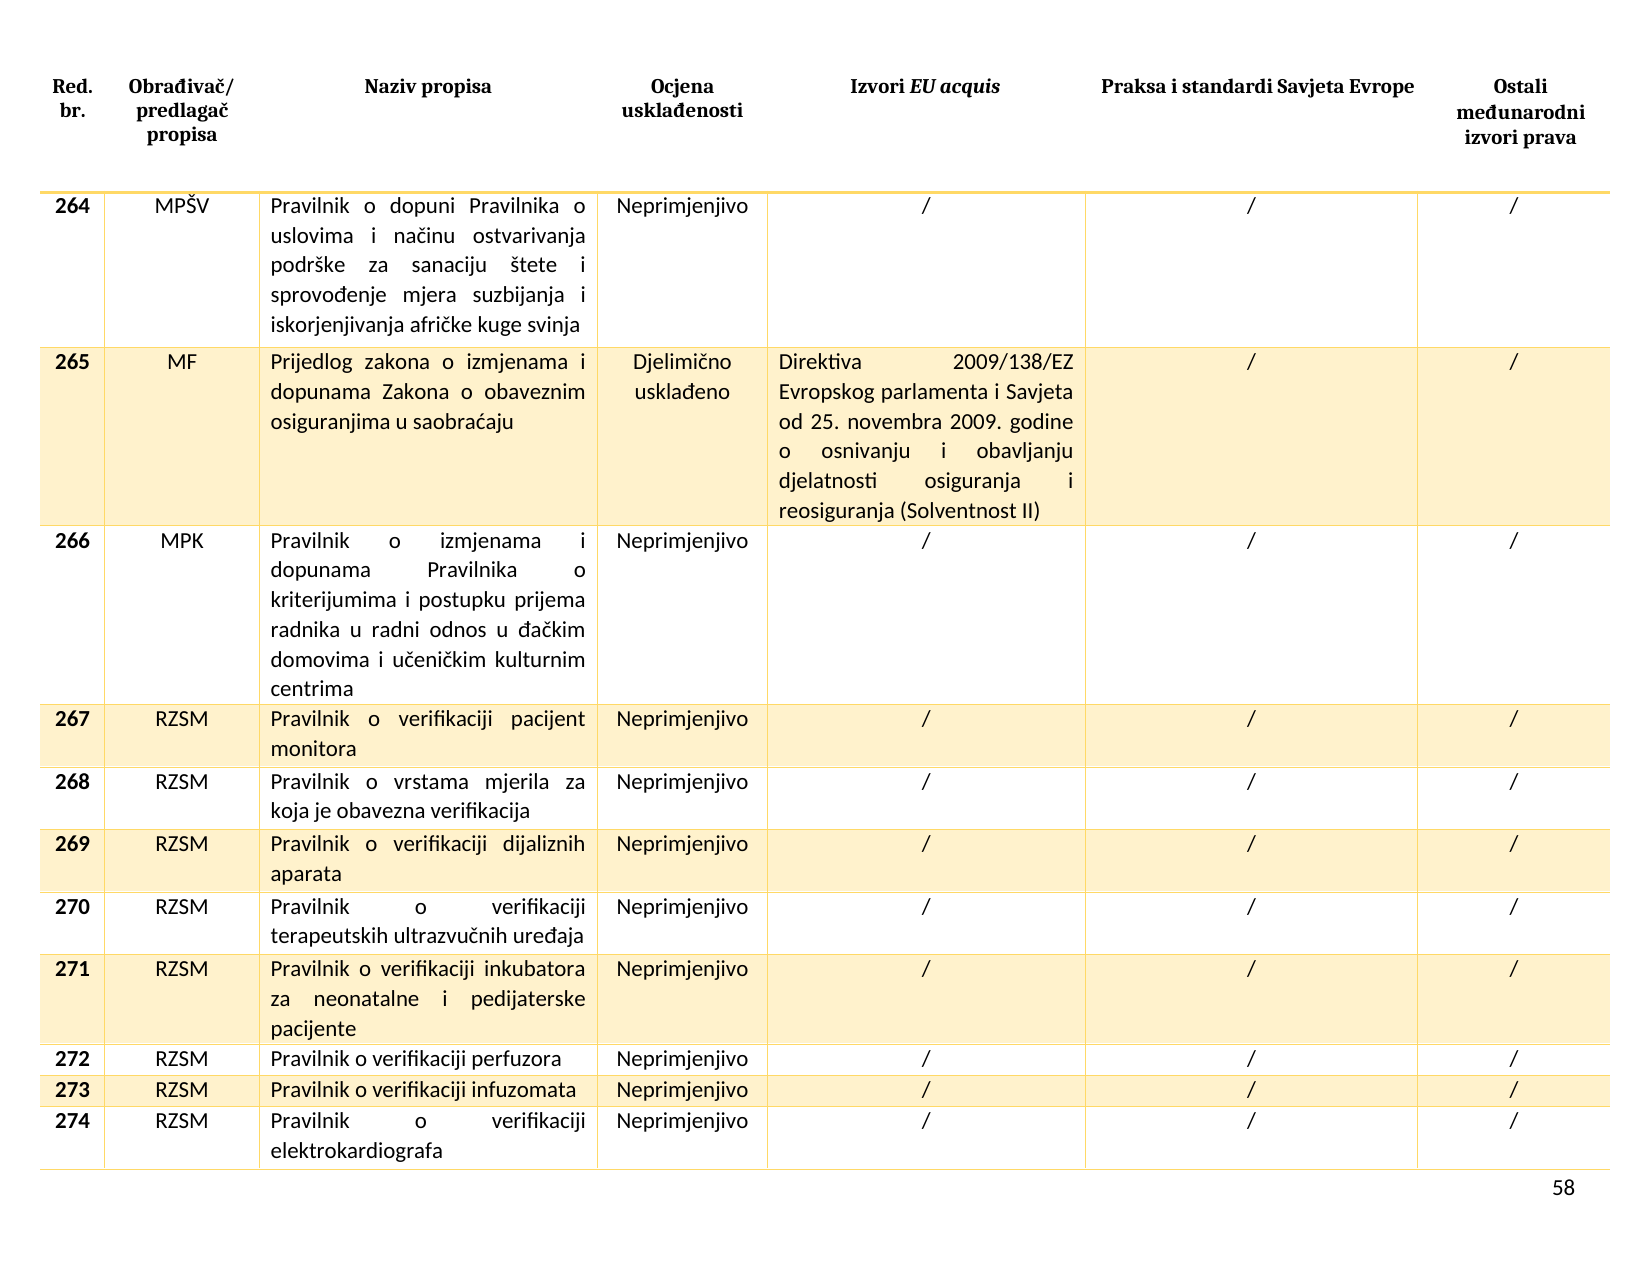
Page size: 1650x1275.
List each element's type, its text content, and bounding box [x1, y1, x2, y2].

table_cell 271 [40, 955, 104, 1043]
table_cell Neprimjenjivo [598, 194, 767, 347]
table_cell 274 [40, 1107, 104, 1168]
table_cell / [1418, 1045, 1610, 1075]
table_cell Neprimjenjivo [598, 768, 767, 829]
table_cell MPŠV [105, 194, 259, 347]
table_header Ocjena usklađenosti [597, 75, 767, 191]
table_cell 269 [40, 830, 104, 891]
table_cell / [1418, 893, 1610, 954]
table_cell / [1418, 194, 1610, 347]
table_cell Neprimjenjivo [598, 1107, 767, 1168]
table_cell Djelimično usklađeno [598, 348, 767, 525]
table_cell Neprimjenjivo [598, 893, 767, 954]
table_cell Pravilnik o izmjenama i dopunama Pravilnika o kriterijumima i postupku prijema radnika u radni odnos u đačkim domovima i učeničkim kulturnim centrima [260, 526, 597, 704]
table_cell / [1418, 1107, 1610, 1168]
table_cell / [1418, 955, 1610, 1043]
table_cell 267 [40, 705, 104, 766]
table_cell Neprimjenjivo [598, 955, 767, 1043]
table_cell / [1086, 768, 1417, 829]
table_cell 273 [40, 1076, 104, 1106]
table_cell Pravilnik o verifikaciji terapeutskih ultrazvučnih uređaja [260, 893, 597, 954]
table_cell / [1086, 348, 1417, 525]
table_cell / [1086, 1076, 1417, 1106]
table_cell / [1418, 1076, 1610, 1106]
table_cell / [768, 526, 1085, 704]
table_header Ostali međunarodni izvori prava [1431, 75, 1610, 191]
table_cell / [1418, 768, 1610, 829]
table_cell / [768, 768, 1085, 829]
table_cell Neprimjenjivo [598, 526, 767, 704]
table_cell / [768, 955, 1085, 1043]
table_cell Pravilnik o verifikaciji elektrokardiografa [260, 1107, 597, 1168]
table_cell 265 [40, 348, 104, 525]
table_cell RZSM [105, 830, 259, 891]
table_cell Neprimjenjivo [598, 1076, 767, 1106]
table_cell Neprimjenjivo [598, 1045, 767, 1075]
table_cell Pravilnik o verifikaciji dijaliznih aparata [260, 830, 597, 891]
table_cell 266 [40, 526, 104, 704]
table_cell / [1086, 955, 1417, 1043]
table_cell / [768, 705, 1085, 766]
table_cell 264 [40, 194, 104, 347]
table_cell Pravilnik o dopuni Pravilnika o uslovima i načinu ostvarivanja podrške za sanaciju štete i sprovođenje mjera suzbijanja i iskorjenjivanja afričke kuge svinja [260, 194, 597, 347]
table_cell / [1418, 526, 1610, 704]
table_cell / [768, 893, 1085, 954]
table_cell Neprimjenjivo [598, 830, 767, 891]
table_cell RZSM [105, 955, 259, 1043]
table_cell Prijedlog zakona o izmjenama i dopunama Zakona o obaveznim osiguranjima u saobraćaju [260, 348, 597, 525]
table_cell / [1086, 893, 1417, 954]
table_header Izvori EU acquis [768, 75, 1085, 191]
table_cell Pravilnik o verifikaciji infuzomata [260, 1076, 597, 1106]
table_cell / [1086, 830, 1417, 891]
table_cell / [768, 194, 1085, 347]
table_cell / [1418, 830, 1610, 891]
table_cell RZSM [105, 768, 259, 829]
table_header Praksa i standardi Savjeta Evrope [1085, 75, 1431, 191]
table_cell 268 [40, 768, 104, 829]
table_cell RZSM [105, 705, 259, 766]
table_cell Pravilnik o verifikaciji pacijent monitora [260, 705, 597, 766]
table_cell MPK [105, 526, 259, 704]
table_cell Pravilnik o vrstama mjerila za koja je obavezna verifikacija [260, 768, 597, 829]
table_cell / [768, 1107, 1085, 1168]
table_cell / [768, 1045, 1085, 1075]
table_cell RZSM [105, 893, 259, 954]
table_cell 272 [40, 1045, 104, 1075]
table_header Obrađivač/ predlagač propisa [105, 75, 259, 191]
table_cell Neprimjenjivo [598, 705, 767, 766]
table_cell / [1418, 348, 1610, 525]
table_header Red. br. [40, 75, 104, 191]
table_cell / [768, 830, 1085, 891]
table_cell RZSM [105, 1076, 259, 1106]
table_cell MF [105, 348, 259, 525]
table_cell / [1086, 526, 1417, 704]
table_cell / [768, 1076, 1085, 1106]
table_cell Direktiva 2009/138/EZ Evropskog parlamenta i Savjeta od 25. novembra 2009. godine o osnivanju i obavljanju djelatnosti osiguranja i reosiguranja (Solventnost II) [768, 348, 1085, 525]
table_cell RZSM [105, 1045, 259, 1075]
table_cell / [1086, 1045, 1417, 1075]
table_cell / [1418, 705, 1610, 766]
table_cell / [1086, 1107, 1417, 1168]
table_header Naziv propisa [259, 75, 597, 191]
table_cell / [1086, 194, 1417, 347]
table_cell 270 [40, 893, 104, 954]
table_cell / [1086, 705, 1417, 766]
table_cell Pravilnik o verifikaciji perfuzora [260, 1045, 597, 1075]
table_cell Pravilnik o verifikaciji inkubatora za neonatalne i pedijaterske pacijente [260, 955, 597, 1043]
table_cell RZSM [105, 1107, 259, 1168]
